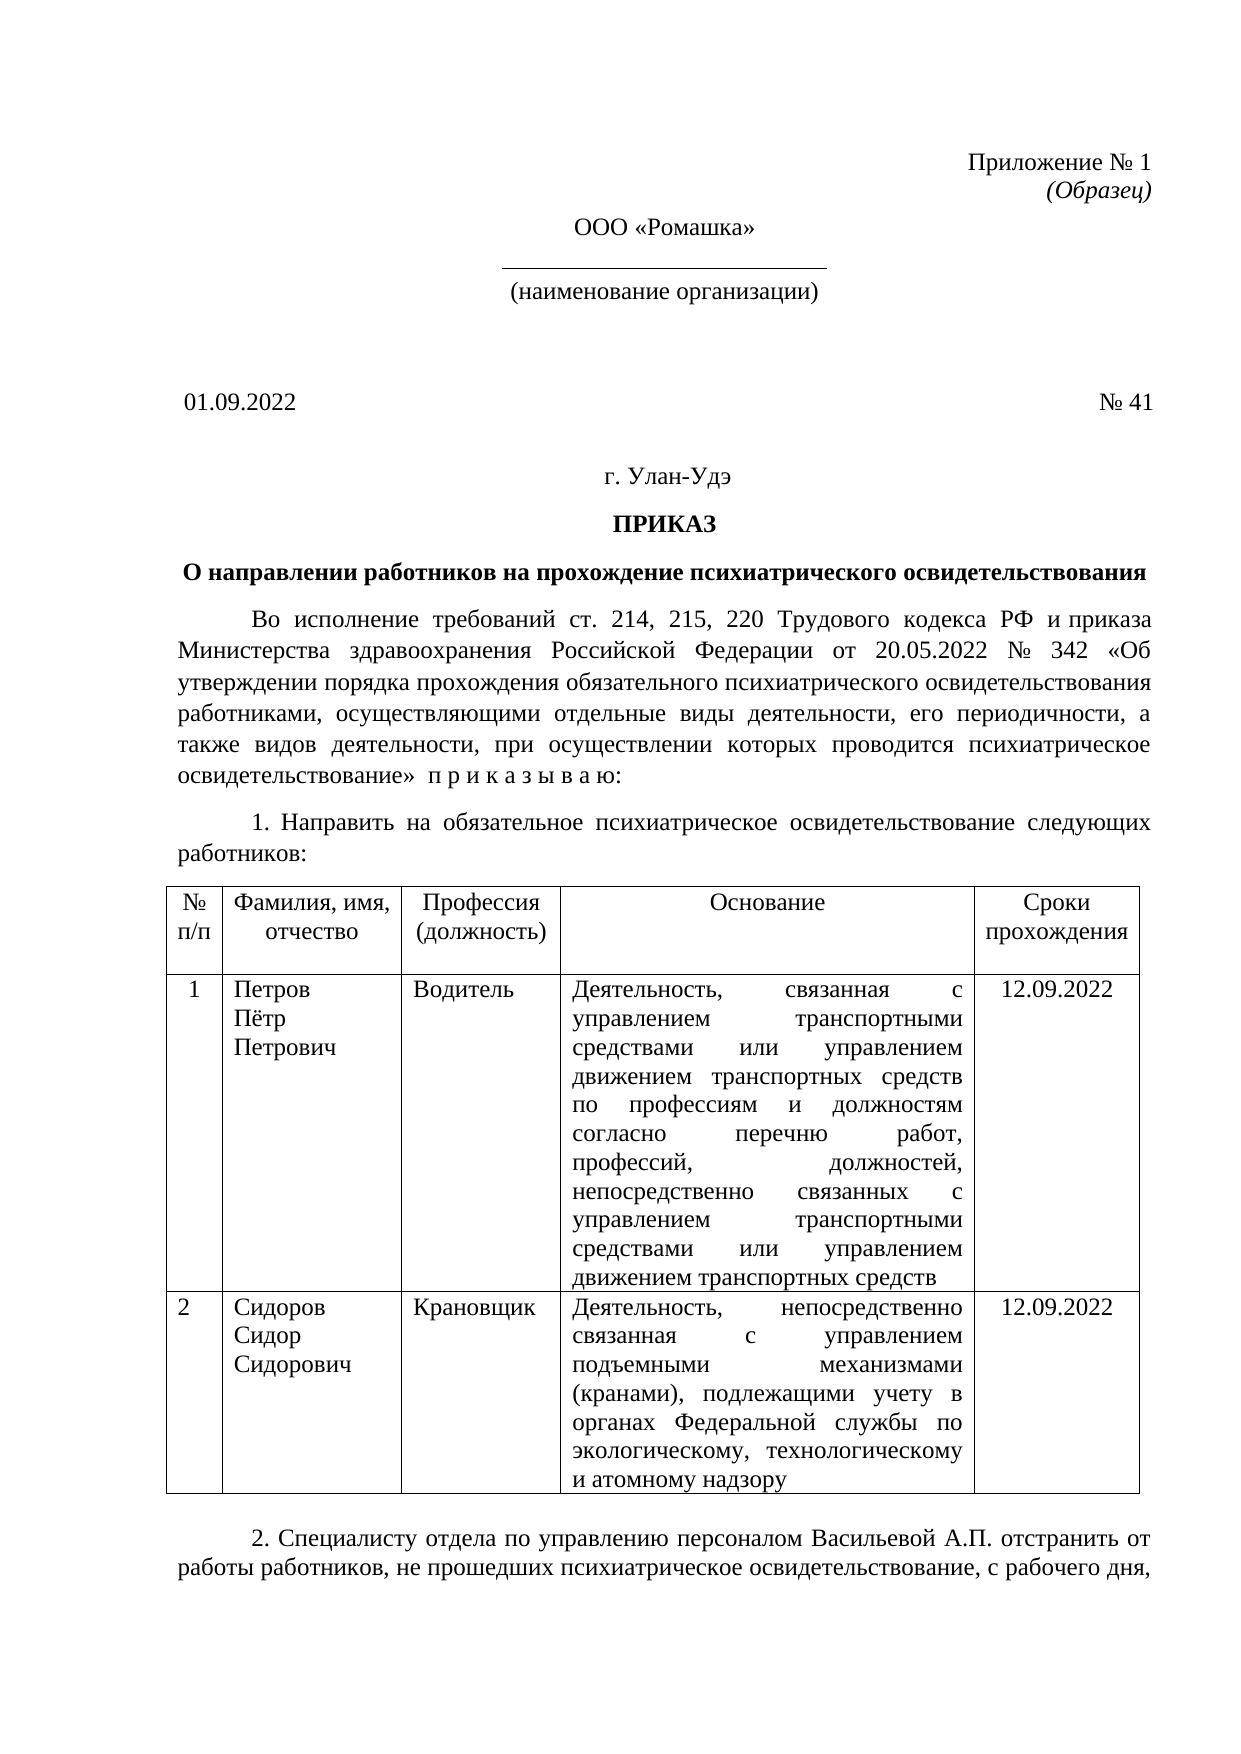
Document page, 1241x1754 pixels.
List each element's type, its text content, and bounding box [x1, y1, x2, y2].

table_cell 2 [167, 1292, 222, 1493]
table_header ООО «Ромашка» [502, 204, 827, 267]
table_cell 12.09.2022 [975, 975, 1139, 1291]
table_header Фамилия, имя, отчество [223, 887, 401, 973]
list Направить на обязательное психиатрическое освидетельствование следующих работников: [177, 807, 1152, 867]
text О направлении работников на прохождение психиатрического освидетельствования [177, 557, 1152, 586]
text г. Улан-Удэ [177, 461, 1152, 490]
table_cell Сидоров Сидор Сидорович [223, 1292, 401, 1493]
table_cell Деятельность, непосредственно связанная с управлением подъемными механизмами (кранами), подлежащими учету в органах Федеральной службы по экологическому, технологическому и атомному надзору [561, 1292, 974, 1493]
text Во исполнение требований ст. 214, 215, 220 Трудового кодекса РФ и приказа Министерства здравоохранения Российской Федерации от 20.05.2022 № 342 «Об утверждении порядка прохождения обязательного психиатрического освидетельствования работниками, осуществляющими отдельные виды деятельности, его периодичности, а также видов деятельности, при осуществлении которых проводится психиатрическое освидетельствование» п р и к а з ы в а ю: [177, 604, 1152, 788]
table_header № п/п [167, 887, 222, 973]
table_header Сроки прохождения [975, 887, 1139, 973]
table_header № 41 [1091, 379, 1240, 461]
table_cell Крановщик [402, 1292, 560, 1493]
text (Образец) [177, 176, 1152, 204]
table_cell 1 [167, 975, 222, 1291]
table_header 01.09.2022 [176, 379, 1091, 461]
table_cell Водитель [402, 975, 560, 1291]
table_cell (наименование организации) [502, 269, 827, 332]
table_cell Петров Пётр Петрович [223, 975, 401, 1291]
table_cell Деятельность, связанная с управлением транспортными средствами или управлением движением транспортных средств по профессиям и должностям согласно перечню работ, профессий, должностей, непосредственно связанных с управлением транспортными средствами или управлением движением транспортных средств [561, 975, 974, 1291]
table_header Основание [561, 887, 974, 973]
table_cell 12.09.2022 [975, 1292, 1139, 1493]
text ПРИКАЗ [177, 509, 1152, 538]
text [177, 1523, 1152, 1580]
text Приложение № 1 [177, 147, 1152, 176]
table_header Профессия (должность) [402, 887, 560, 973]
